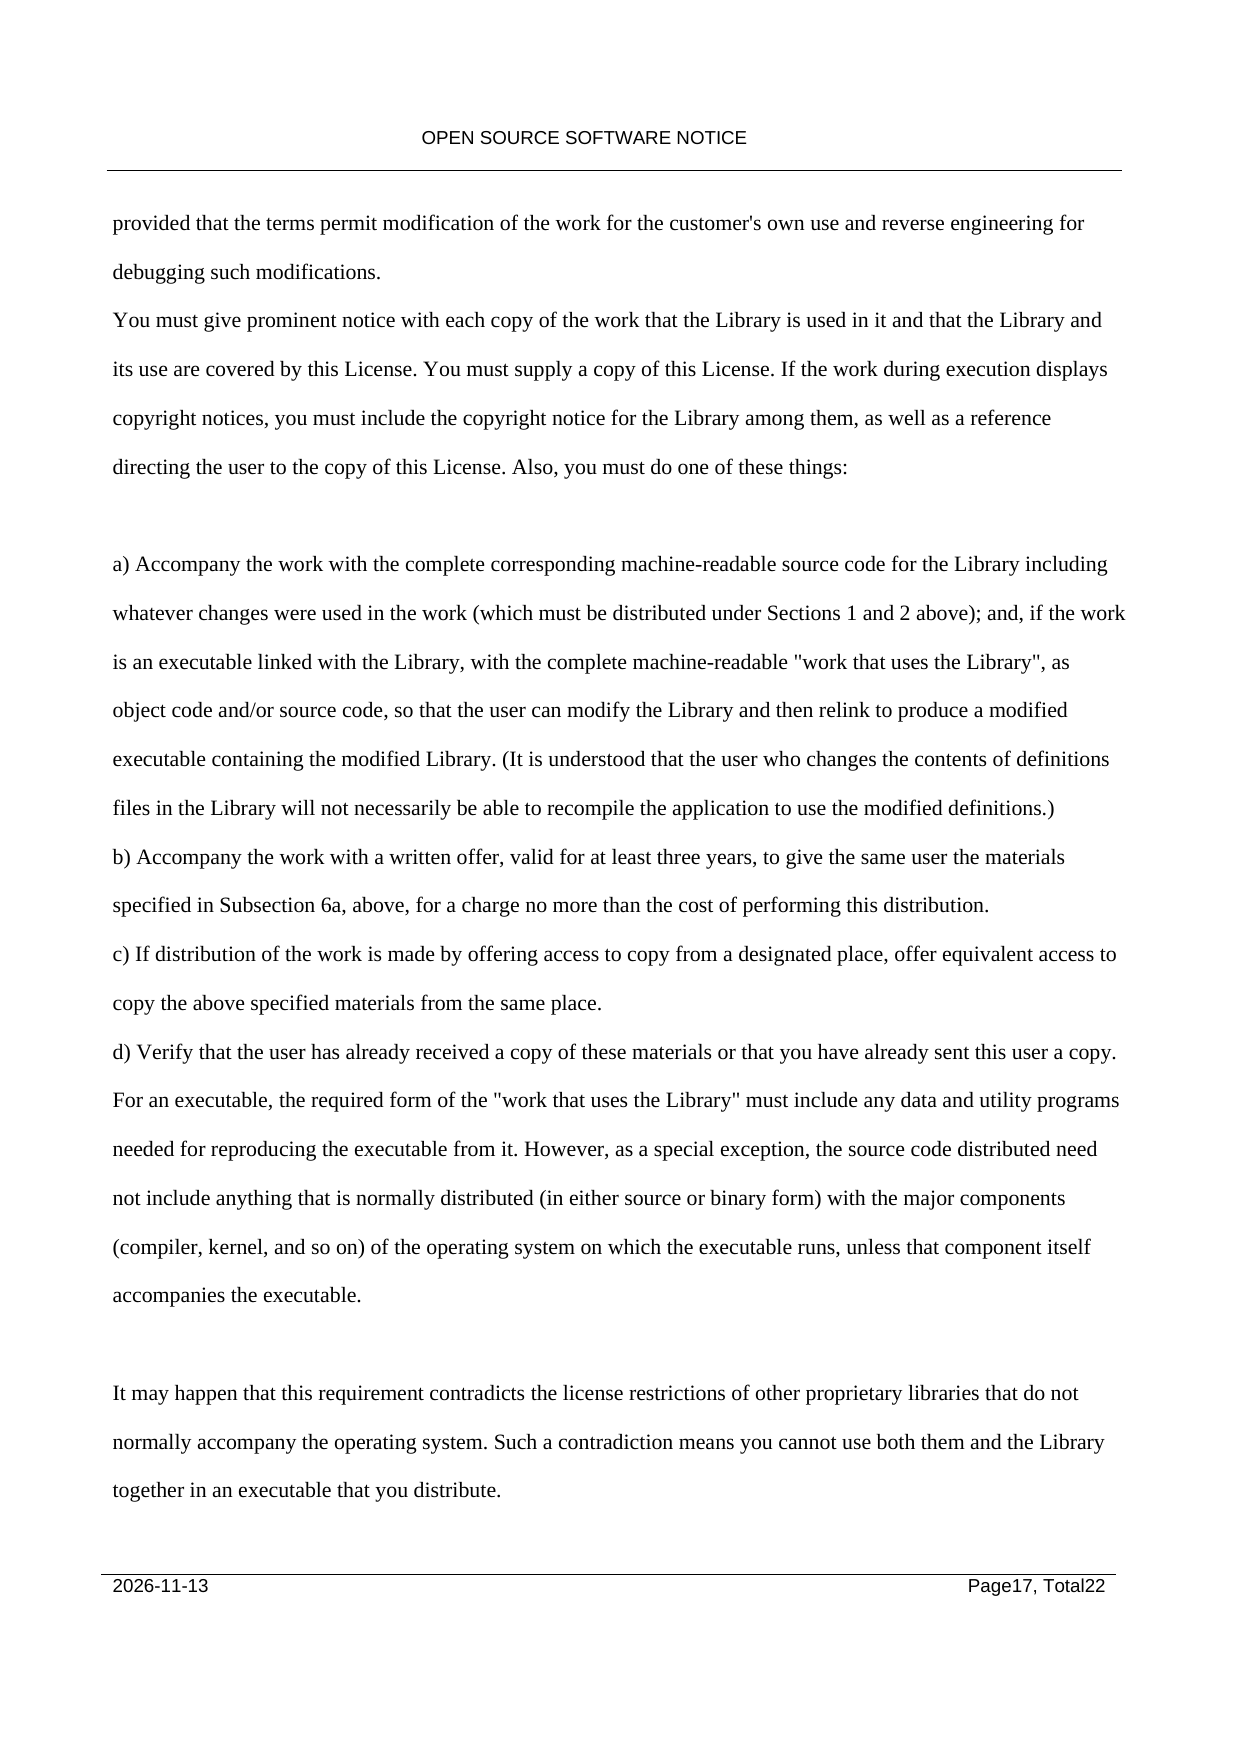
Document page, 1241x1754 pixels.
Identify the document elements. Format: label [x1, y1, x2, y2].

text [112, 206, 1128, 1506]
